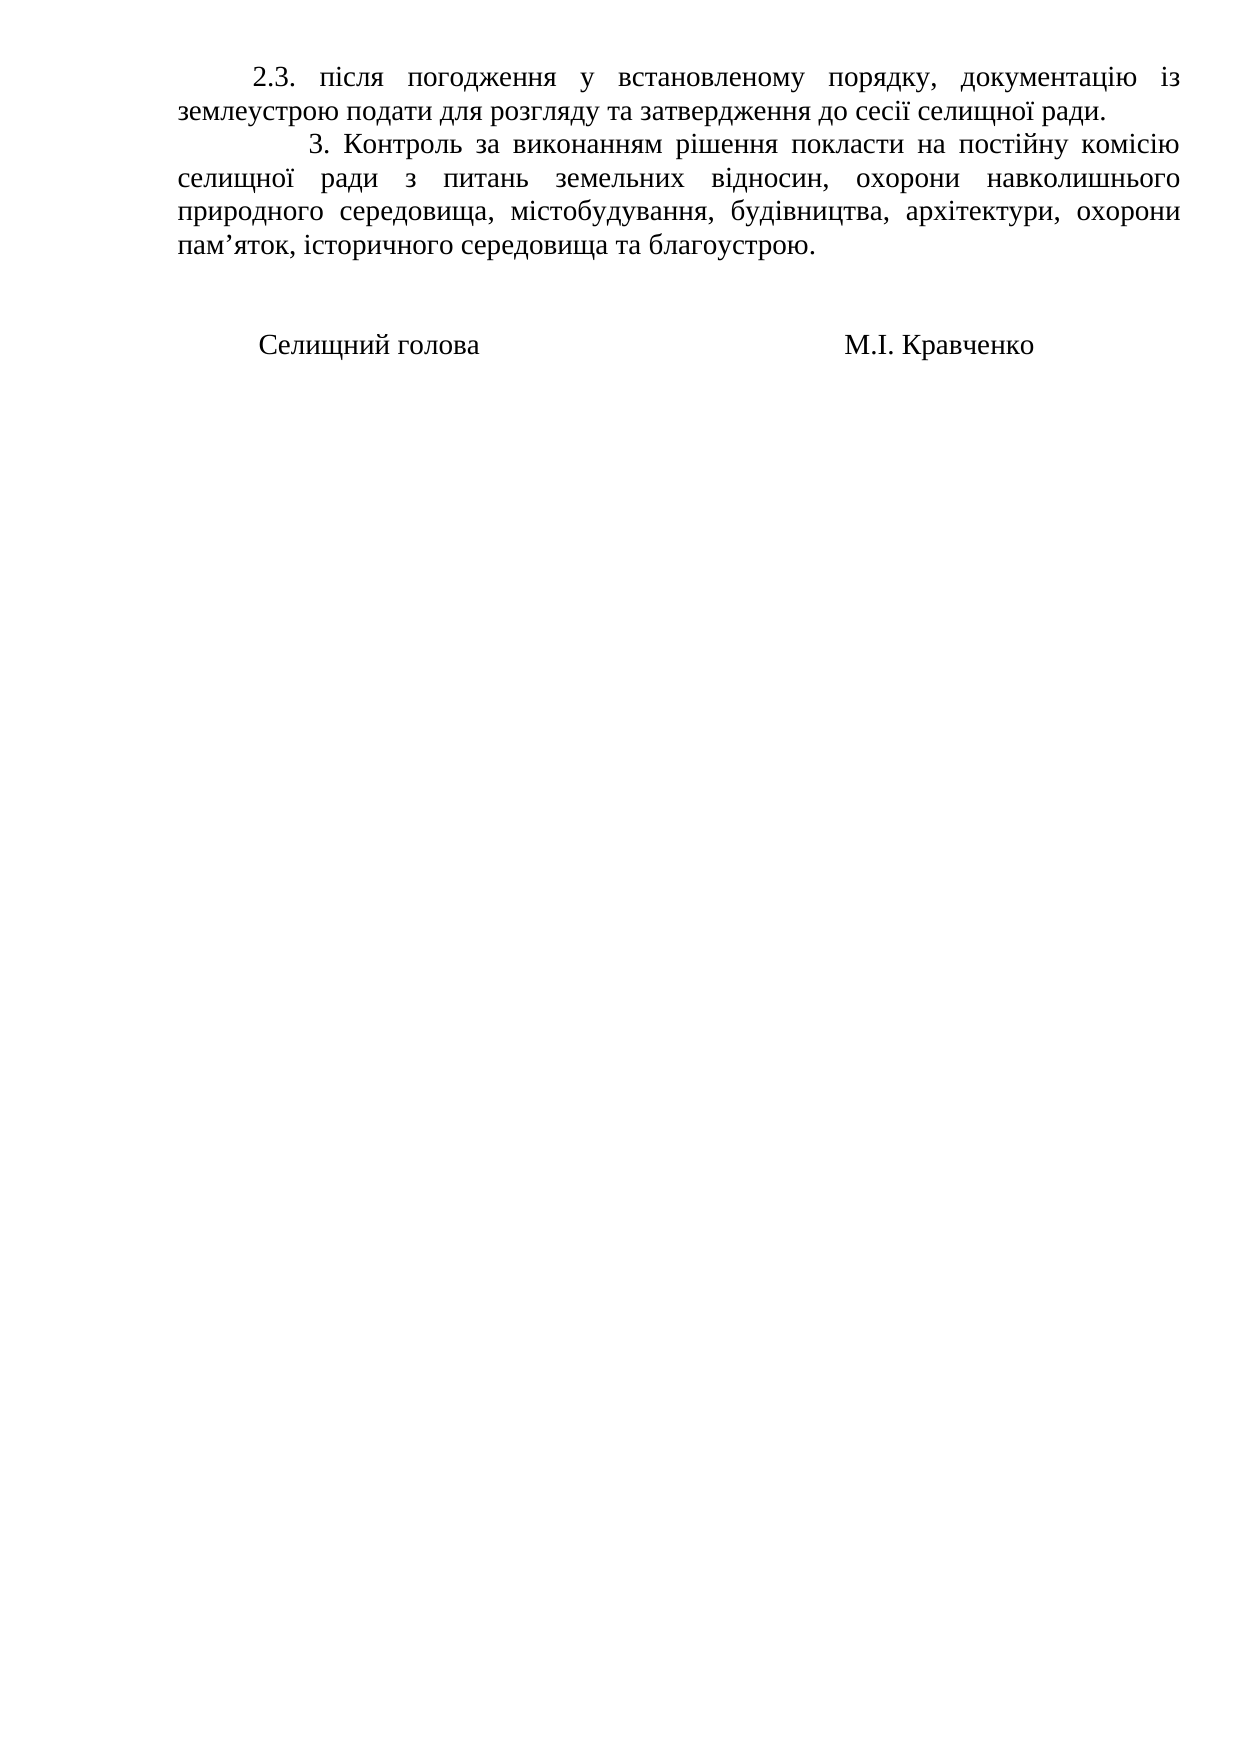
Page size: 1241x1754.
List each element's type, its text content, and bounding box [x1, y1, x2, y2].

text 3. Контроль за виконанням рішення покласти на постійну комісію селищної ради з питань земельних відносин, охорони навколишнього природного середовища, містобудування, будівництва, архітектури, охорони пам’яток, історичного середовища та благоустрою. [177, 126, 1181, 260]
text Селищний голова М.І. Кравченко [177, 327, 1181, 361]
text 2.3. після погодження у встановленому порядку, документацію із землеустрою подати для розгляду та затвердження до сесії селищної ради. [177, 59, 1181, 126]
